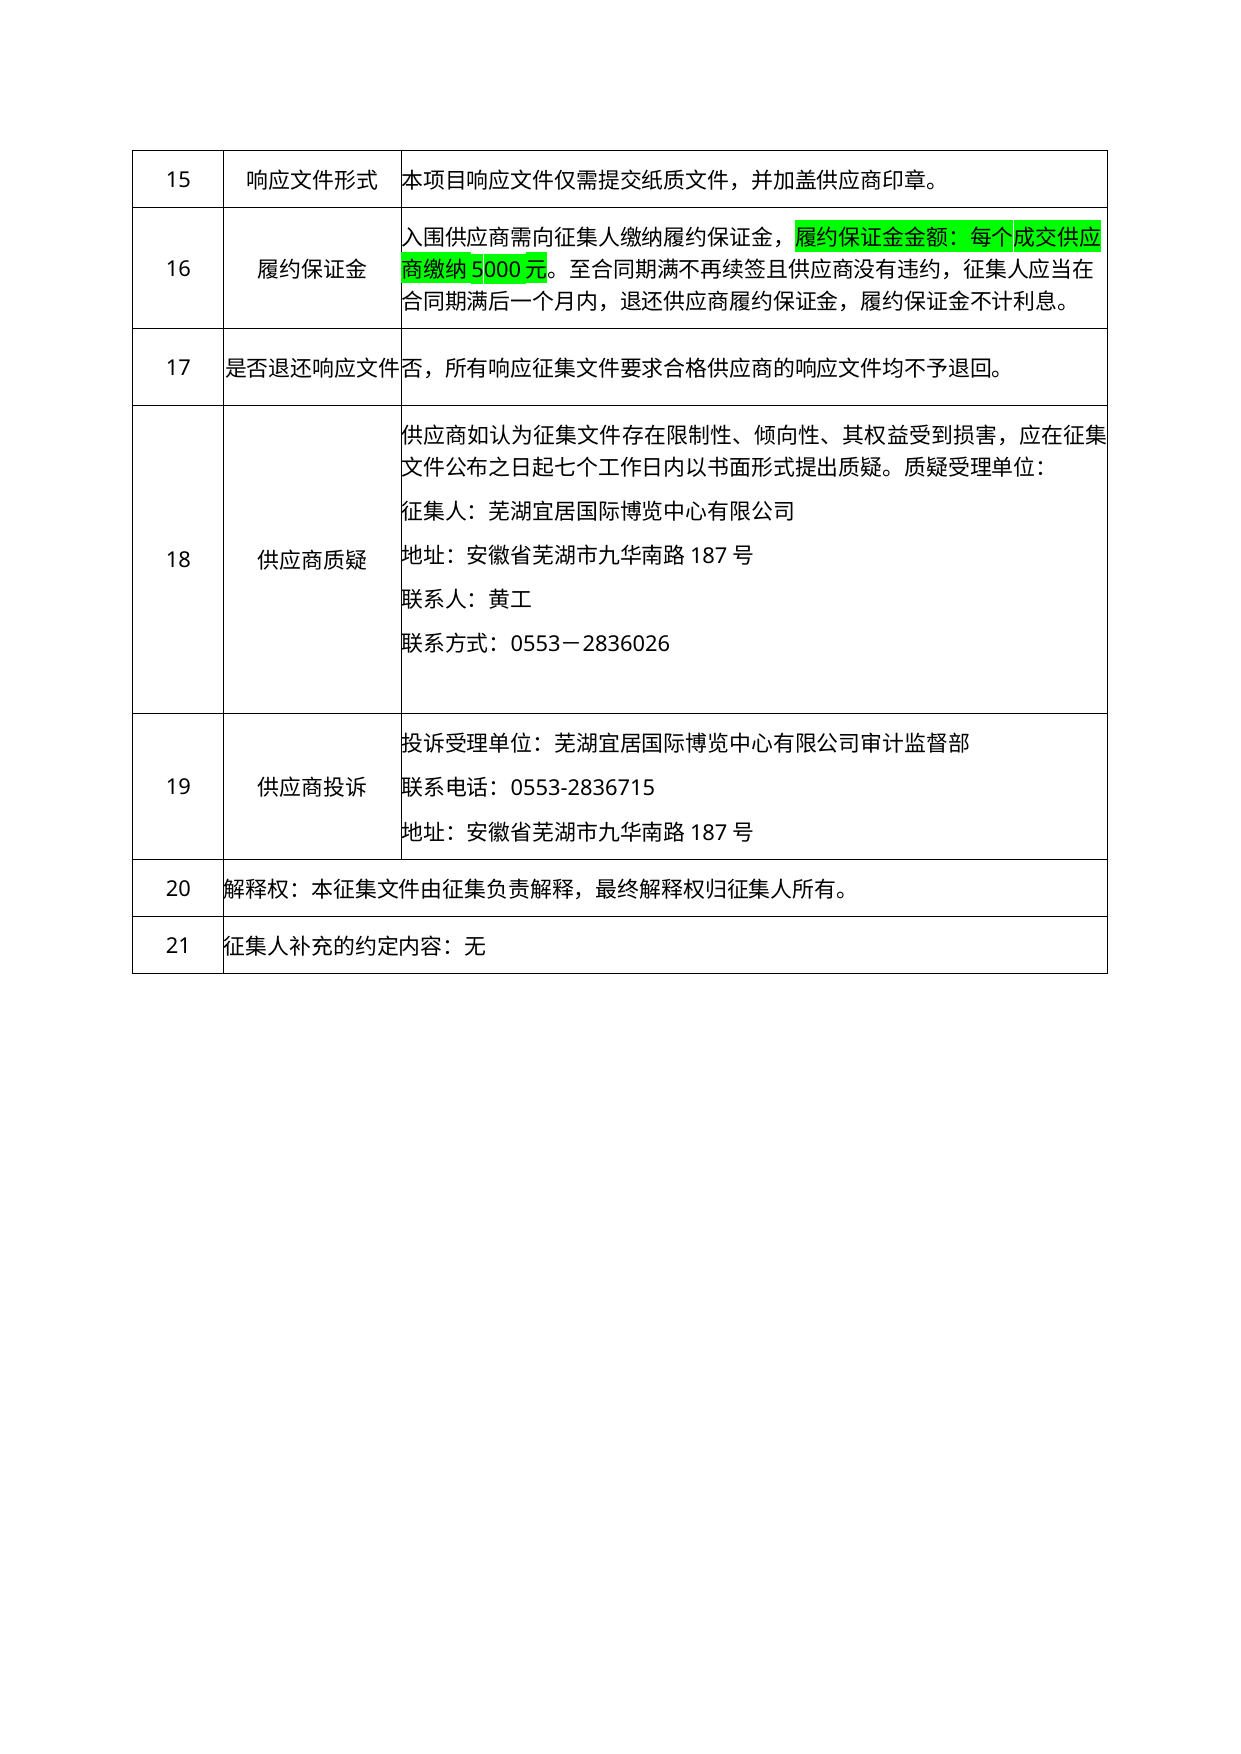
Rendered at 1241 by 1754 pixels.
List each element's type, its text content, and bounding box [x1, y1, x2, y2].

table_cell 17 [133, 329, 223, 405]
table_cell 解释权：本征集文件由征集负责解释，最终解释权归征集人所有。 [224, 860, 1107, 916]
table_cell 本项目响应文件仅需提交纸质文件，并加盖供应商印章。 [402, 151, 1107, 207]
table_cell 是否退还响应文件 [224, 329, 401, 405]
table_cell 响应文件形式 [224, 151, 401, 207]
table_cell 否，所有响应征集文件要求合格供应商的响应文件均不予退回。 [402, 329, 1107, 405]
table_cell 21 [133, 917, 223, 973]
table_cell 供应商质疑 [224, 406, 401, 713]
table_cell 供应商投诉 [224, 714, 401, 859]
table_cell 供应商如认为征集文件存在限制性、倾向性、其权益受到损害，应在征集文件公布之日起七个工作日内以书面形式提出质疑。质疑受理单位： 征集人：芜湖宜居国际博览中心有限公司 地址：安徽省芜湖市九华南路187号 联系人：黄工 联系方式：0553－2836026 [402, 406, 1107, 713]
table_cell 20 [133, 860, 223, 916]
table_cell 入围供应商需向征集人缴纳履约保证金，履约保证金金额：每个成交供应商缴纳5000元。至合同期满不再续签且供应商没有违约，征集人应当在合同期满后一个月内，退还供应商履约保证金，履约保证金不计利息。 [402, 208, 1107, 328]
table_cell 征集人补充的约定内容：无 [224, 917, 1107, 973]
table_cell 16 [133, 208, 223, 328]
table_cell 19 [133, 714, 223, 859]
table_cell 18 [133, 406, 223, 713]
table_cell 投诉受理单位：芜湖宜居国际博览中心有限公司审计监督部 联系电话：0553-2836715 地址：安徽省芜湖市九华南路187号 [402, 714, 1107, 859]
table_cell 15 [133, 151, 223, 207]
table_cell 履约保证金 [224, 208, 401, 328]
